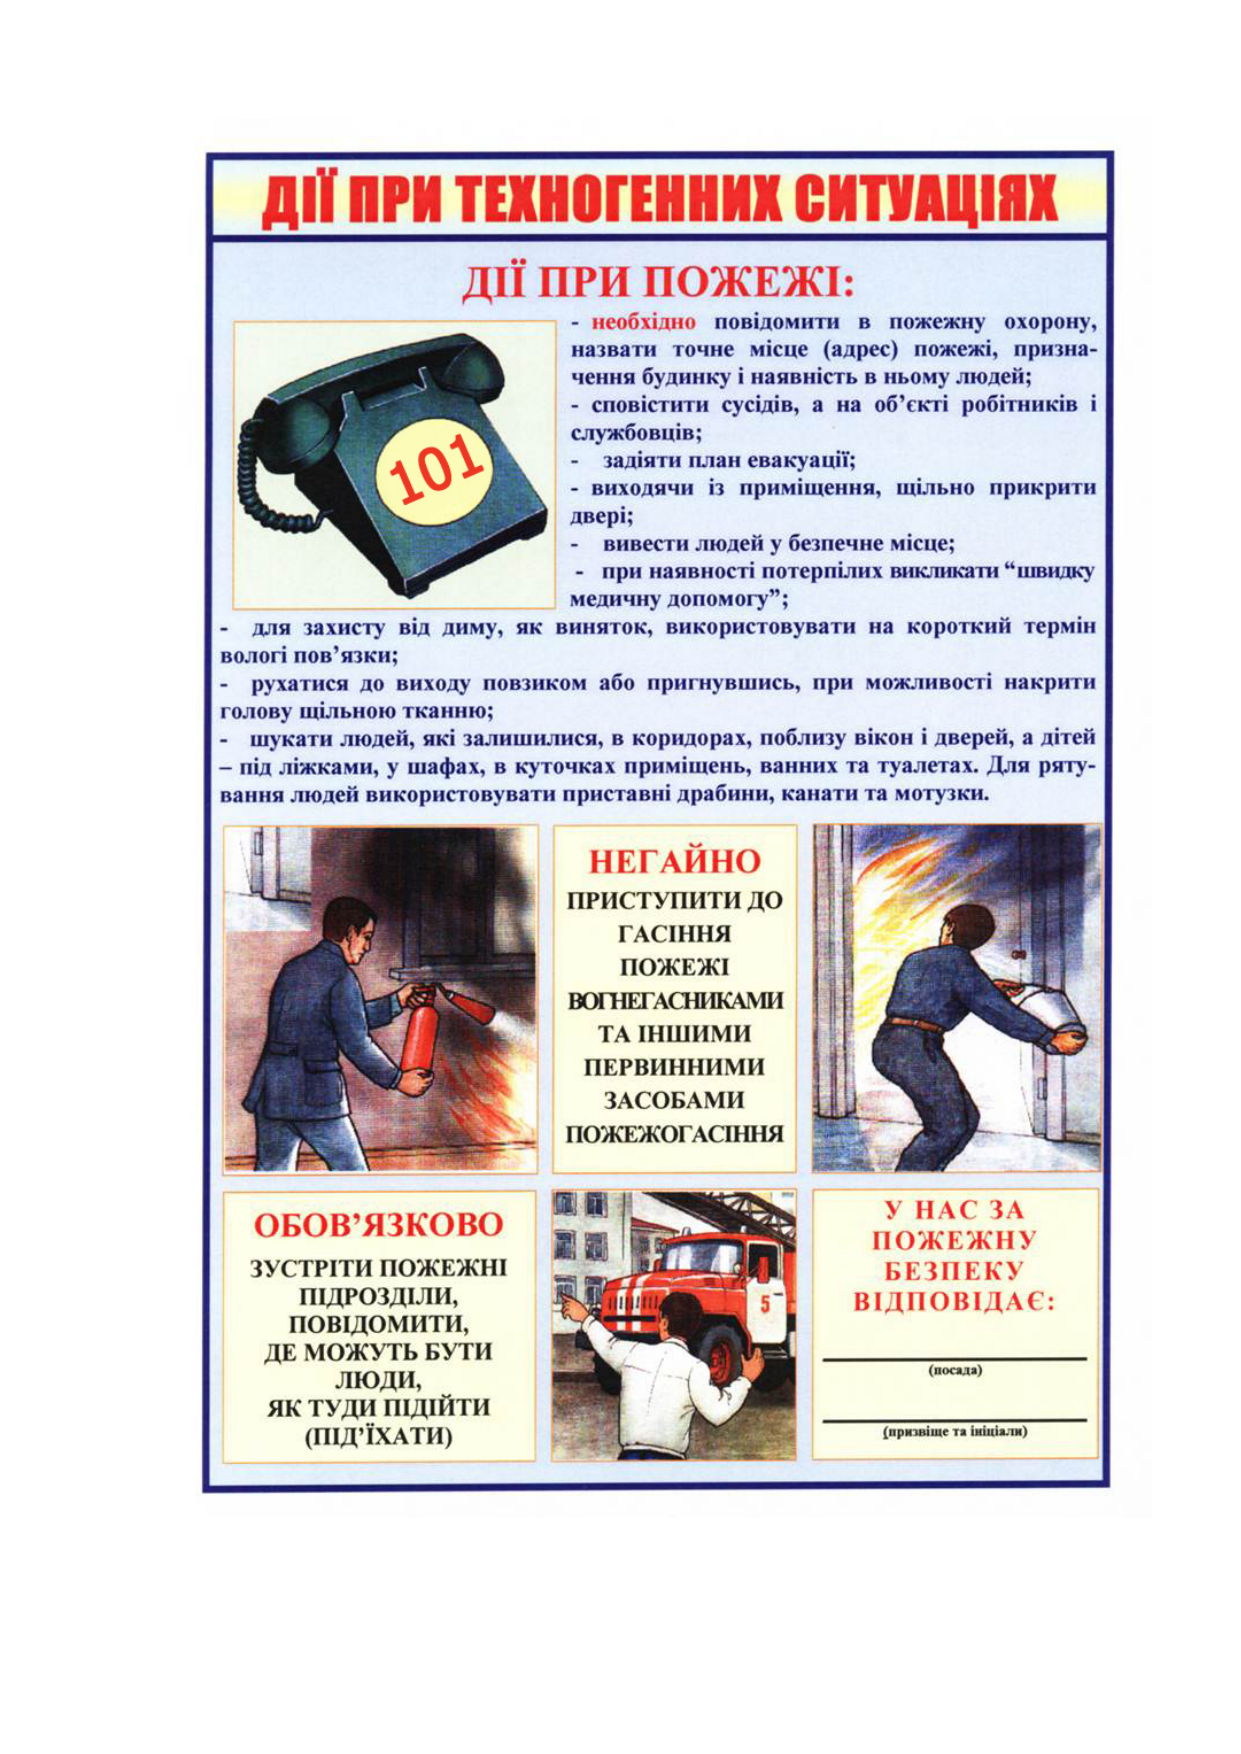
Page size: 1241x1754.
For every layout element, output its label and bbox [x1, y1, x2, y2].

picture [177, 118, 1152, 1518]
